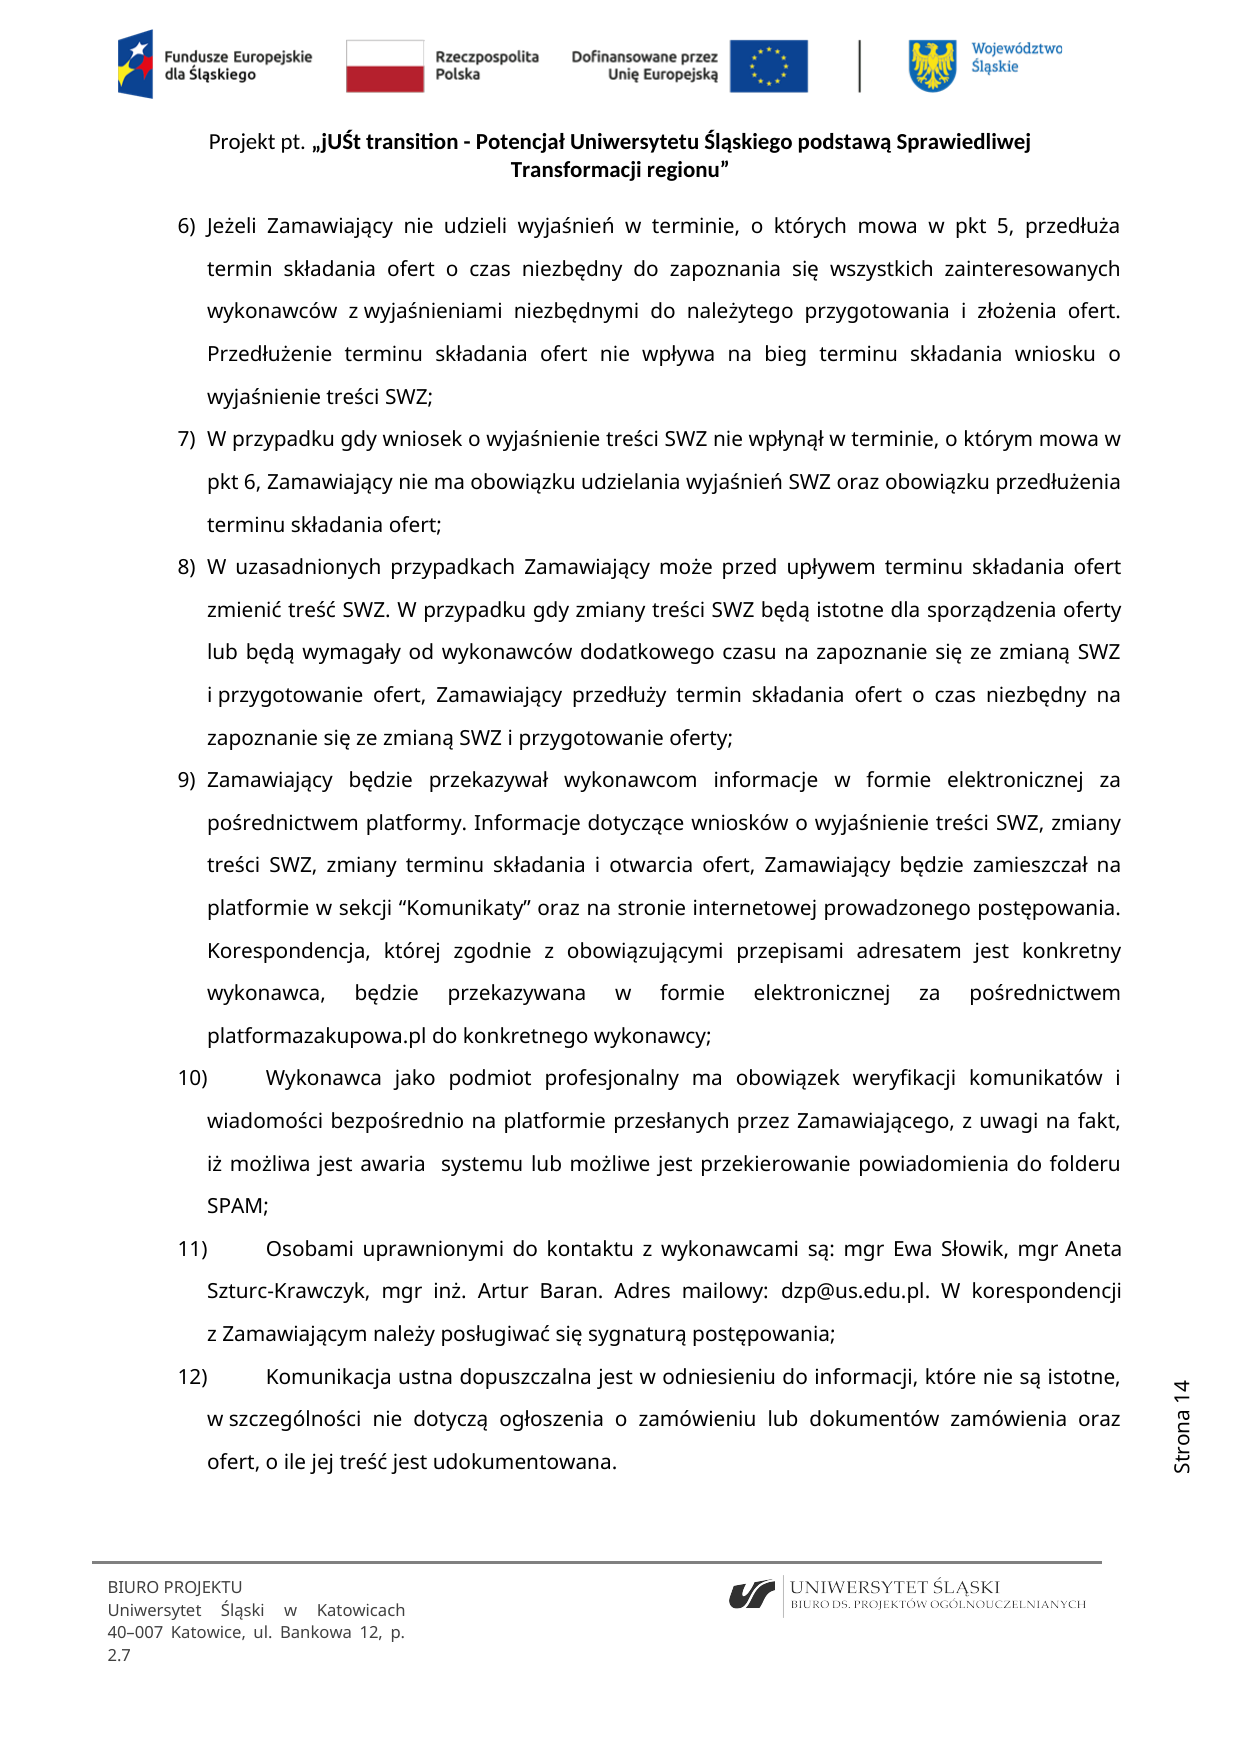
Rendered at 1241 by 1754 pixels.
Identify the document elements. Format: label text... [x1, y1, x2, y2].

subtitle Zamawiający będzie przekazywał wykonawcom informacje w formie elektronicznej za pośrednictwem platformy. Informacje dotyczące wniosków o wyjaśnienie treści SWZ, zmiany treści SWZ, zmiany terminu składania i otwarcia ofert, Zamawiający będzie zamieszczał na platformie w sekcji “Komunikaty” oraz na stronie internetowej prowadzonego postępowania. Korespondencja, której zgodnie z obowiązującymi przepisami adresatem jest konkretny wykonawca, będzie przekazywana w formie elektronicznej za pośrednictwem platformazakupowa.pl do konkretnego wykonawcy; [177, 765, 1122, 1049]
picture [118, 29, 1063, 99]
subtitle Komunikacja ustna dopuszczalna jest w odniesieniu do informacji, które nie są istotne, w szczególności nie dotyczą ogłoszenia o zamówieniu lub dokumentów zamówienia oraz ofert, o ile jej treść jest udokumentowana. [177, 1362, 1122, 1475]
subtitle Wykonawca jako podmiot profesjonalny ma obowiązek weryfikacji komunikatów i wiadomości bezpośrednio na platformie przesłanych przez Zamawiającego, z uwagi na fakt, iż możliwa jest awaria systemu lub możliwe jest przekierowanie powiadomienia do folderu SPAM; [177, 1063, 1122, 1220]
subtitle W przypadku gdy wniosek o wyjaśnienie treści SWZ nie wpłynął w terminie, o którym mowa w pkt 6, Zamawiający nie ma obowiązku udzielania wyjaśnień SWZ oraz obowiązku przedłużenia terminu składania ofert; [177, 424, 1122, 538]
subtitle W uzasadnionych przypadkach Zamawiający może przed upływem terminu składania ofert zmienić treść SWZ. W przypadku gdy zmiany treści SWZ będą istotne dla sporządzenia oferty lub będą wymagały od wykonawców dodatkowego czasu na zapoznanie się ze zmianą SWZ i przygotowanie ofert, Zamawiający przedłuży termin składania ofert o czas niezbędny na zapoznanie się ze zmianą SWZ i przygotowanie oferty; [177, 552, 1122, 751]
subtitle Osobami uprawnionymi do kontaktu z wykonawcami są: mgr Ewa Słowik, mgr Aneta Szturc-Krawczyk, mgr inż. Artur Baran. Adres mailowy: dzp@us.edu.pl. W korespondencji z Zamawiającym należy posługiwać się sygnaturą postępowania; [177, 1234, 1122, 1348]
subtitle Jeżeli Zamawiający nie udzieli wyjaśnień w terminie, o których mowa w pkt 5, przedłuża termin składania ofert o czas niezbędny do zapoznania się wszystkich zainteresowanych wykonawców z wyjaśnieniami niezbędnymi do należytego przygotowania i złożenia ofert. Przedłużenie terminu składania ofert nie wpływa na bieg terminu składania wniosku o wyjaśnienie treści SWZ; [177, 211, 1122, 410]
